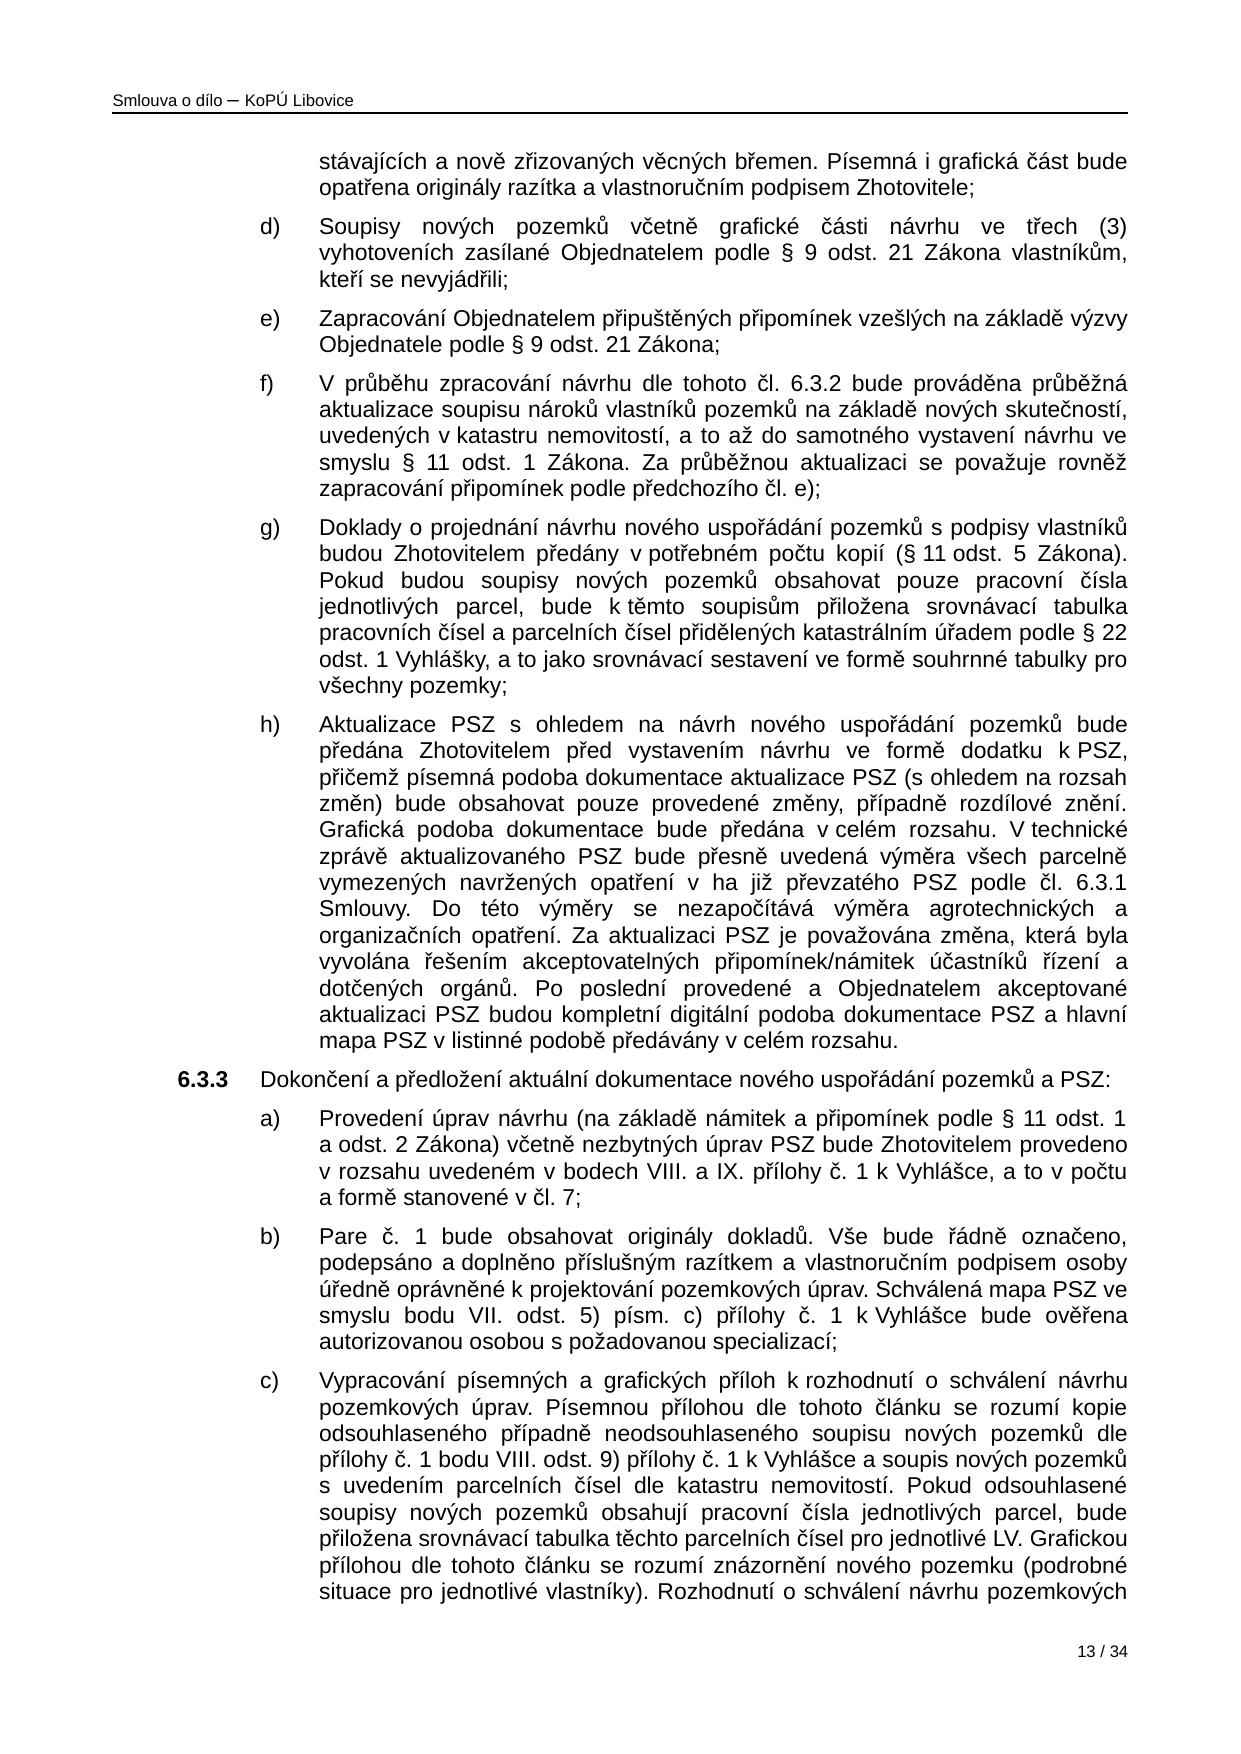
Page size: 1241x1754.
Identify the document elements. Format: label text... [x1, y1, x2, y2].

list Doklady o projednání návrhu nového uspořádání pozemků s podpisy vlastníků budou Zhotovitelem předány v potřebném počtu kopií (§ 11 odst. 5 Zákona). Pokud budou soupisy nových pozemků obsahovat pouze pracovní čísla jednotlivých parcel, bude k těmto soupisům přiložena srovnávací tabulka pracovních čísel a parcelních čísel přidělených katastrálním úřadem podle § 22 odst. 1 Vyhlášky, a to jako srovnávací sestavení ve formě souhrnné tabulky pro všechny pozemky; [260, 514, 1128, 698]
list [260, 148, 1128, 200]
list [260, 1367, 1128, 1604]
list Aktualizace PSZ s ohledem na návrh nového uspořádání pozemků bude předána Zhotovitelem před vystavením návrhu ve formě dodatku k PSZ, přičemž písemná podoba dokumentace aktualizace PSZ (s ohledem na rozsah změn) bude obsahovat pouze provedené změny, případně rozdílové znění. Grafická podoba dokumentace bude předána v celém rozsahu. V technické zprávě aktualizovaného PSZ bude přesně uvedená výměra všech parcelně vymezených navržených opatření v ha již převzatého PSZ podle čl. 6.3.1 Smlouvy. Do této výměry se nezapočítává výměra agrotechnických a organizačních opatření. Za aktualizaci PSZ je považována změna, která byla vyvolána řešením akceptovatelných připomínek/námitek účastníků řízení a dotčených orgánů. Po poslední provedené a Objednatelem akceptované aktualizaci PSZ budou kompletní digitální podoba dokumentace PSZ a hlavní mapa PSZ v listinné podobě předávány v celém rozsahu. [260, 711, 1128, 1053]
list V průběhu zpracování návrhu dle tohoto čl. 6.3.2 bude prováděna průběžná aktualizace soupisu nároků vlastníků pozemků na základě nových skutečností, uvedených v katastru nemovitostí, a to až do samotného vystavení návrhu ve smyslu § 11 odst. 1 Zákona. Za průběžnou aktualizaci se považuje rovněž zapracování připomínek podle předchozího čl. e); [260, 370, 1128, 501]
list Soupisy nových pozemků včetně grafické části návrhu ve třech (3) vyhotoveních zasílané Objednatelem podle § 9 odst. 21 Zákona vlastníkům, kteří se nevyjádřili; [260, 213, 1128, 292]
list Provedení úprav návrhu (na základě námitek a připomínek podle § 11 odst. 1 a odst. 2 Zákona) včetně nezbytných úprav PSZ bude Zhotovitelem provedeno v rozsahu uvedeném v bodech VIII. a IX. přílohy č. 1 k Vyhlášce, a to v počtu a formě stanovené v čl. 7; [260, 1105, 1128, 1210]
text Dokončení a předložení aktuální dokumentace nového uspořádání pozemků a PSZ: [177, 1066, 1128, 1092]
list Zapracování Objednatelem připuštěných připomínek vzešlých na základě výzvy Objednatele podle § 9 odst. 21 Zákona; [260, 304, 1128, 357]
list Pare č. 1 bude obsahovat originály dokladů. Vše bude řádně označeno, podepsáno a doplněno příslušným razítkem a vlastnoručním podpisem osoby úředně oprávněné k projektování pozemkových úprav. Schválená mapa PSZ ve smyslu bodu VII. odst. 5) písm. c) přílohy č. 1 k Vyhlášce bude ověřena autorizovanou osobou s požadovanou specializací; [260, 1223, 1128, 1354]
